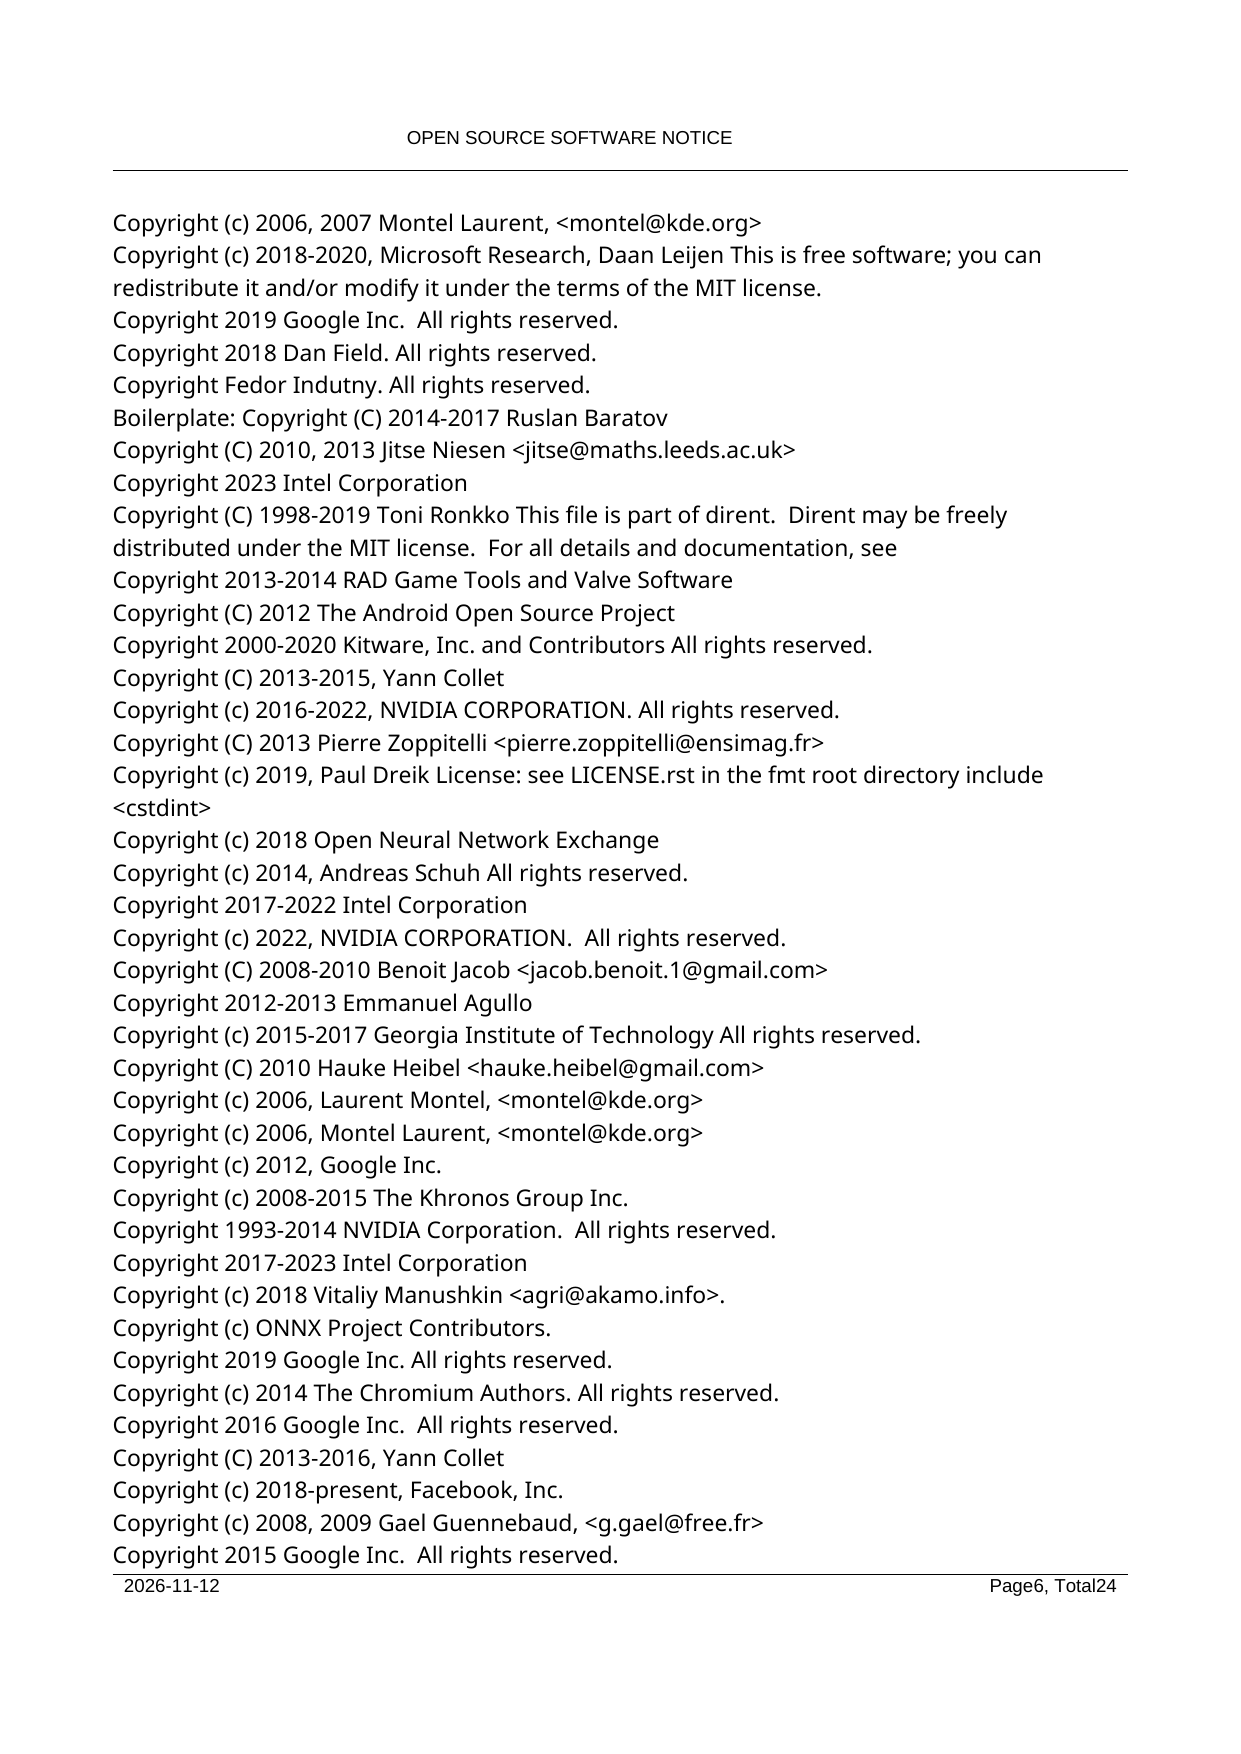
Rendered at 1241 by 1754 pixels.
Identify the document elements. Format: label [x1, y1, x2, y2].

text [112, 206, 1128, 1571]
